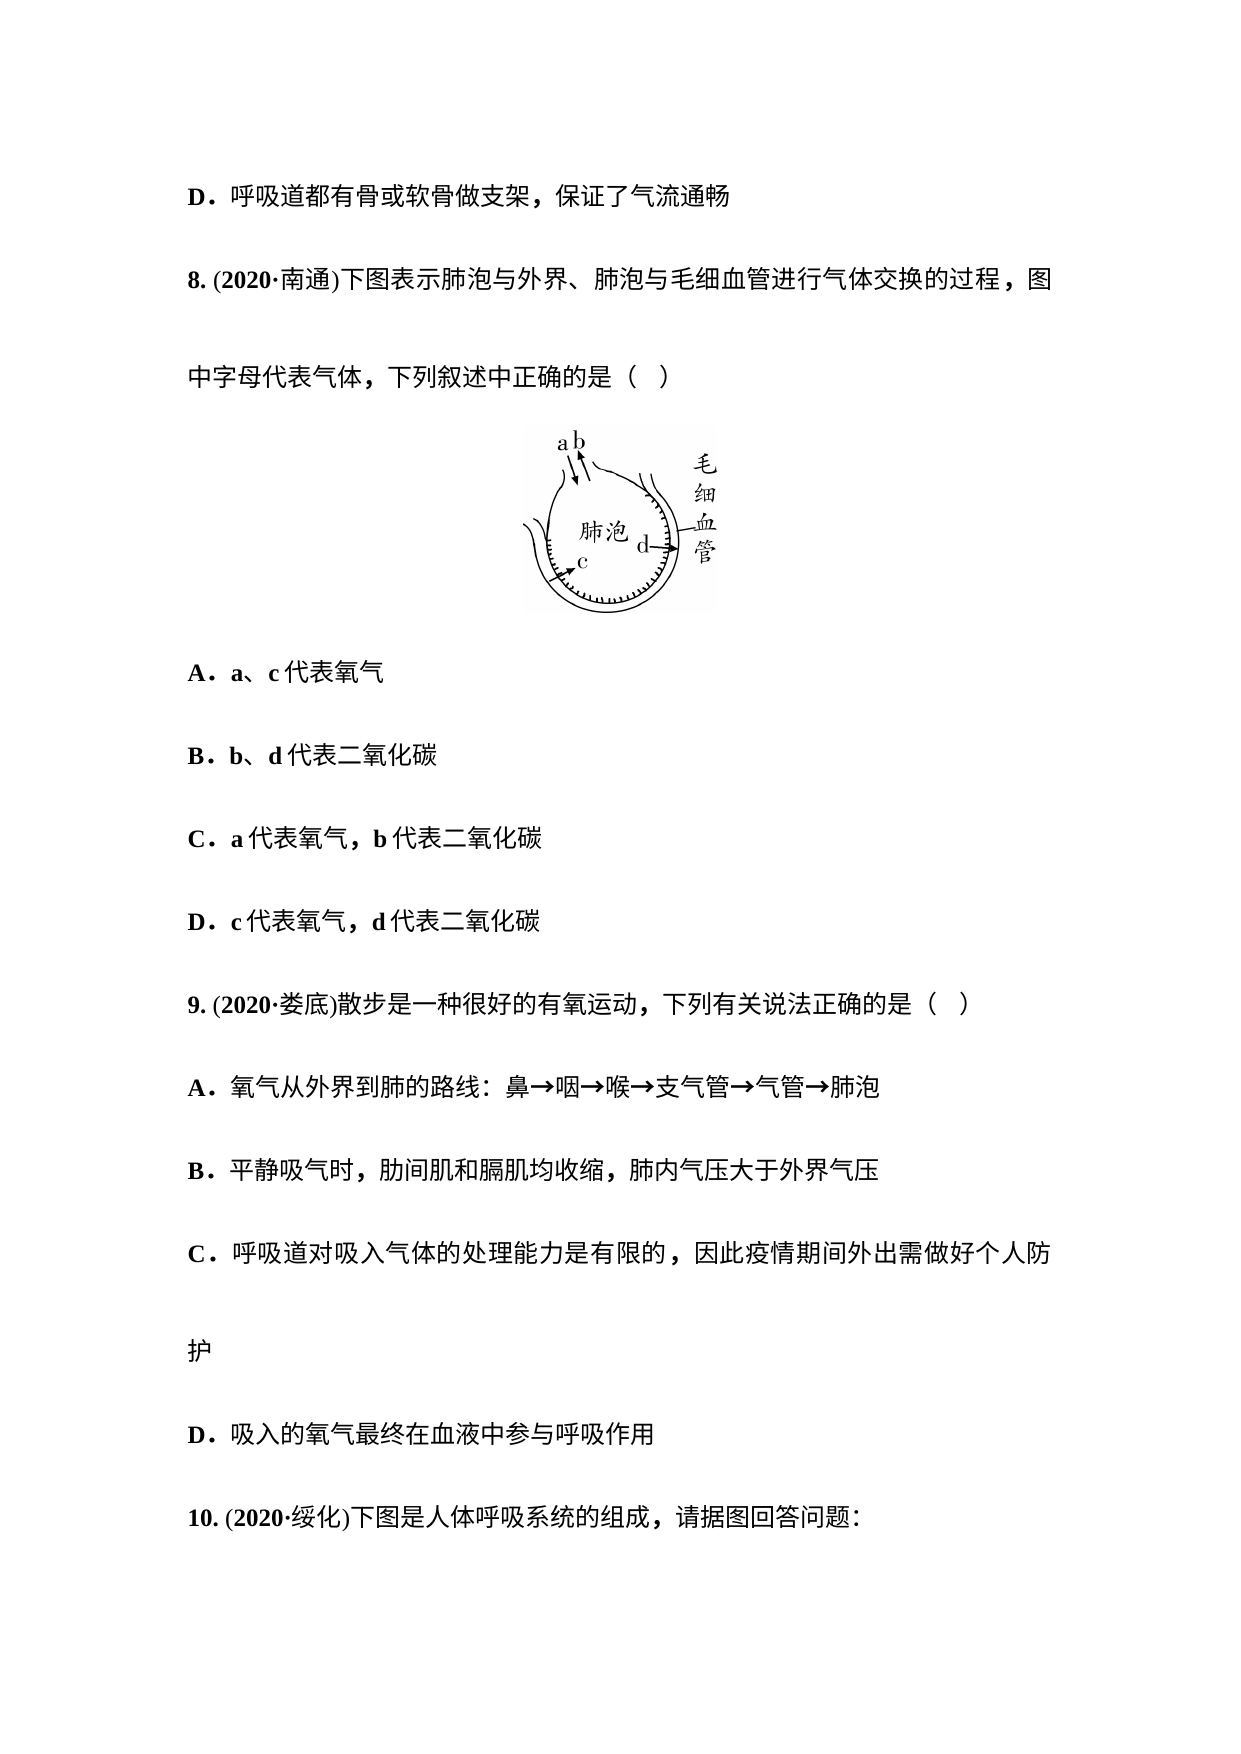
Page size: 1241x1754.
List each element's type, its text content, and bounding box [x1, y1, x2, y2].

text A．a、c代表氧气 [187, 638, 1053, 703]
text 9. (2020·娄底)散步是一种很好的有氧运动，下列有关说法正确的是（ ） [187, 970, 1053, 1035]
picture [523, 425, 718, 614]
text B．平静吸气时，肋间肌和膈肌均收缩，肺内气压大于外界气压 [187, 1136, 1053, 1201]
text 8. (2020·南通)下图表示肺泡与外界、肺泡与毛细血管进行气体交换的过程，图中字母代表气体，下列叙述中正确的是（ ） [187, 245, 1053, 408]
text A．氧气从外界到肺的路线：鼻→咽→喉→支气管→气管→肺泡 [187, 1053, 1053, 1118]
text C．a代表氧气，b代表二氧化碳 [187, 804, 1053, 869]
text C．呼吸道对吸入气体的处理能力是有限的，因此疫情期间外出需做好个人防护 [187, 1219, 1053, 1382]
text 10. (2020·绥化)下图是人体呼吸系统的组成，请据图回答问题： [187, 1483, 1053, 1548]
text D．呼吸道都有骨或软骨做支架，保证了气流通畅 [187, 162, 1053, 227]
text D．吸入的氧气最终在血液中参与呼吸作用 [187, 1400, 1053, 1465]
text B．b、d代表二氧化碳 [187, 721, 1053, 786]
text D．c代表氧气，d代表二氧化碳 [187, 887, 1053, 952]
